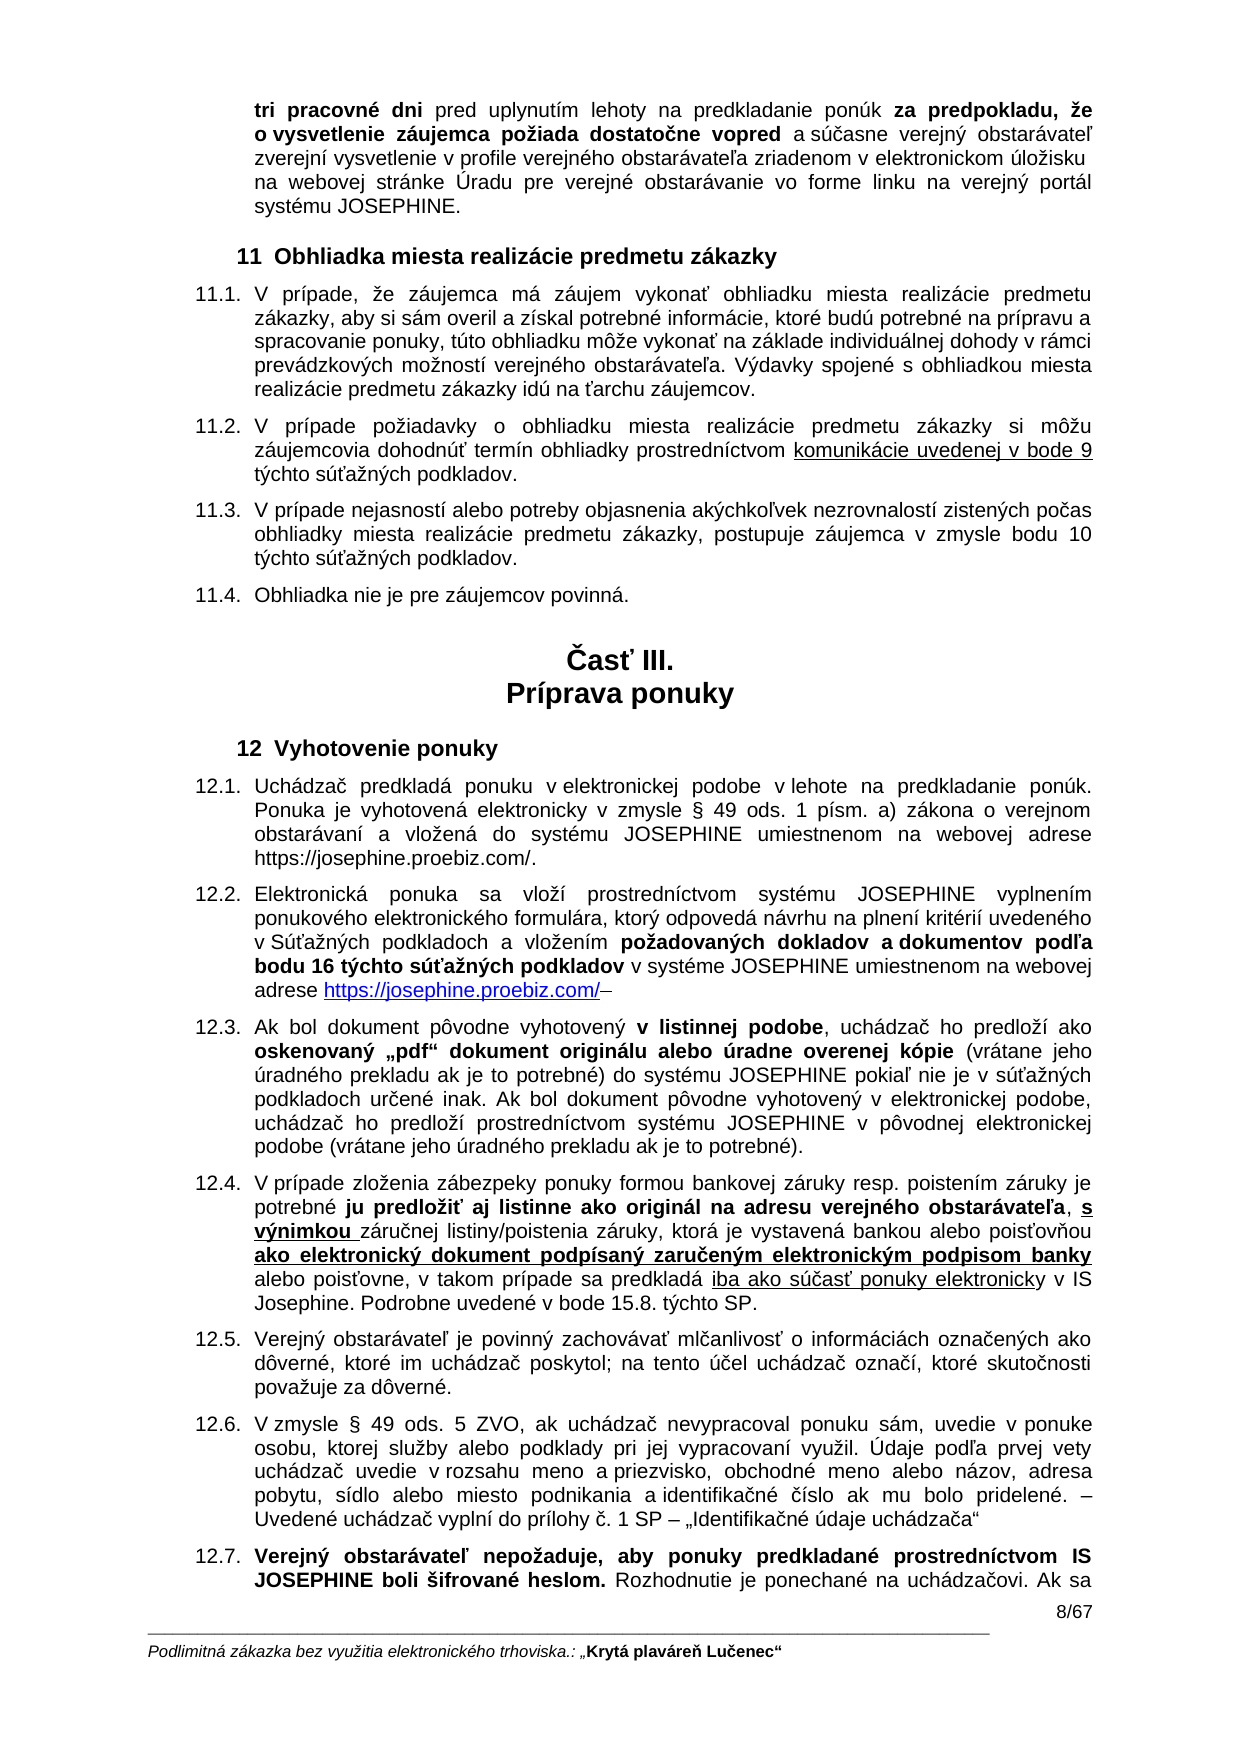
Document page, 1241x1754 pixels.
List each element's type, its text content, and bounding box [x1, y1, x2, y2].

list Verejný obstarávateľ je povinný zachovávať mlčanlivosť o informáciách označených ako dôverné, ktoré im uchádzač poskytol; na tento účel uchádzač označí, ktoré skutočnosti považuje za dôverné. [195, 1327, 1092, 1399]
subtitle Príprava ponuky [148, 676, 1092, 710]
list V prípade zloženia zábezpeky ponuky formou bankovej záruky resp. poistením záruky je potrebné ju predložiť aj listinne ako originál na adresu verejného obstarávateľa, s výnimkou záručnej listiny/poistenia záruky, ktorá je vystavená bankou alebo poisťovňou ako elektronický dokument podpísaný zaručeným elektronickým podpisom banky alebo poisťovne, v takom prípade sa predkladá iba ako súčasť ponuky elektronicky v IS Josephine. Podrobne uvedené v bode 15.8. týchto SP. [195, 1171, 1092, 1314]
list V zmysle § 49 ods. 5 ZVO, ak uchádzač nevypracoval ponuku sám, uvedie v ponuke osobu, ktorej služby alebo podklady pri jej vypracovaní využil. Údaje podľa prvej vety uchádzač uvedie v rozsahu meno a priezvisko, obchodné meno alebo názov, adresa pobytu, sídlo alebo miesto podnikania a identifikačné číslo ak mu bolo pridelené. – Uvedené uchádzač vyplní do prílohy č. 1 SP – „Identifikačné údaje uchádzača“ [195, 1411, 1092, 1531]
list Elektronická ponuka sa vloží prostredníctvom systému JOSEPHINE vyplnením ponukového elektronického formulára, ktorý odpovedá návrhu na plnení kritérií uvedeného v Súťažných podkladoch a vložením požadovaných dokladov a dokumentov podľa bodu 16 týchto súťažných podkladov v systéme JOSEPHINE umiestnenom na webovej adrese https://josephine.proebiz.com/ [195, 882, 1092, 1002]
list Ak bol dokument pôvodne vyhotovený v listinnej podobe, uchádzač ho predloží ako oskenovaný „pdf“ dokument originálu alebo úradne overenej kópie (vrátane jeho úradného prekladu ak je to potrebné) do systému JOSEPHINE pokiaľ nie je v súťažných podkladoch určené inak. Ak bol dokument pôvodne vyhotovený v elektronickej podobe, uchádzač ho predloží prostredníctvom systému JOSEPHINE v pôvodnej elektronickej podobe (vrátane jeho úradného prekladu ak je to potrebné). [195, 1014, 1092, 1158]
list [195, 1544, 1092, 1592]
list V prípade, že záujemca má záujem vykonať obhliadku miesta realizácie predmetu zákazky, aby si sám overil a získal potrebné informácie, ktoré budú potrebné na prípravu a spracovanie ponuky, túto obhliadku môže vykonať na základe individuálnej dohody v rámci prevádzkových možností verejného obstarávateľa. Výdavky spojené s obhliadkou miesta realizácie predmetu zákazky idú na ťarchu záujemcov. [195, 281, 1092, 401]
subtitle Obhliadka miesta realizácie predmetu zákazky [236, 243, 1092, 269]
list Obhliadka nie je pre záujemcov povinná. [195, 582, 1092, 606]
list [195, 98, 1092, 218]
list V prípade nejasností alebo potreby objasnenia akýchkoľvek nezrovnalostí zistených počas obhliadky miesta realizácie predmetu zákazky, postupuje záujemca v zmysle bodu 10 týchto súťažných podkladov. [195, 498, 1092, 570]
list V prípade požiadavky o obhliadku miesta realizácie predmetu zákazky si môžu záujemcovia dohodnúť termín obhliadky prostredníctvom komunikácie uvedenej v bode 9 týchto súťažných podkladov. [195, 414, 1092, 486]
list Uchádzač predkladá ponuku v elektronickej podobe v lehote na predkladanie ponúk. Ponuka je vyhotovená elektronicky v zmysle § 49 ods. 1 písm. a) zákona o verejnom obstarávaní a vložená do systému JOSEPHINE umiestnenom na webovej adrese https://josephine.proebiz.com/. [195, 774, 1092, 870]
subtitle Vyhotovenie ponuky [236, 735, 1092, 761]
subtitle Časť III. [148, 643, 1092, 676]
